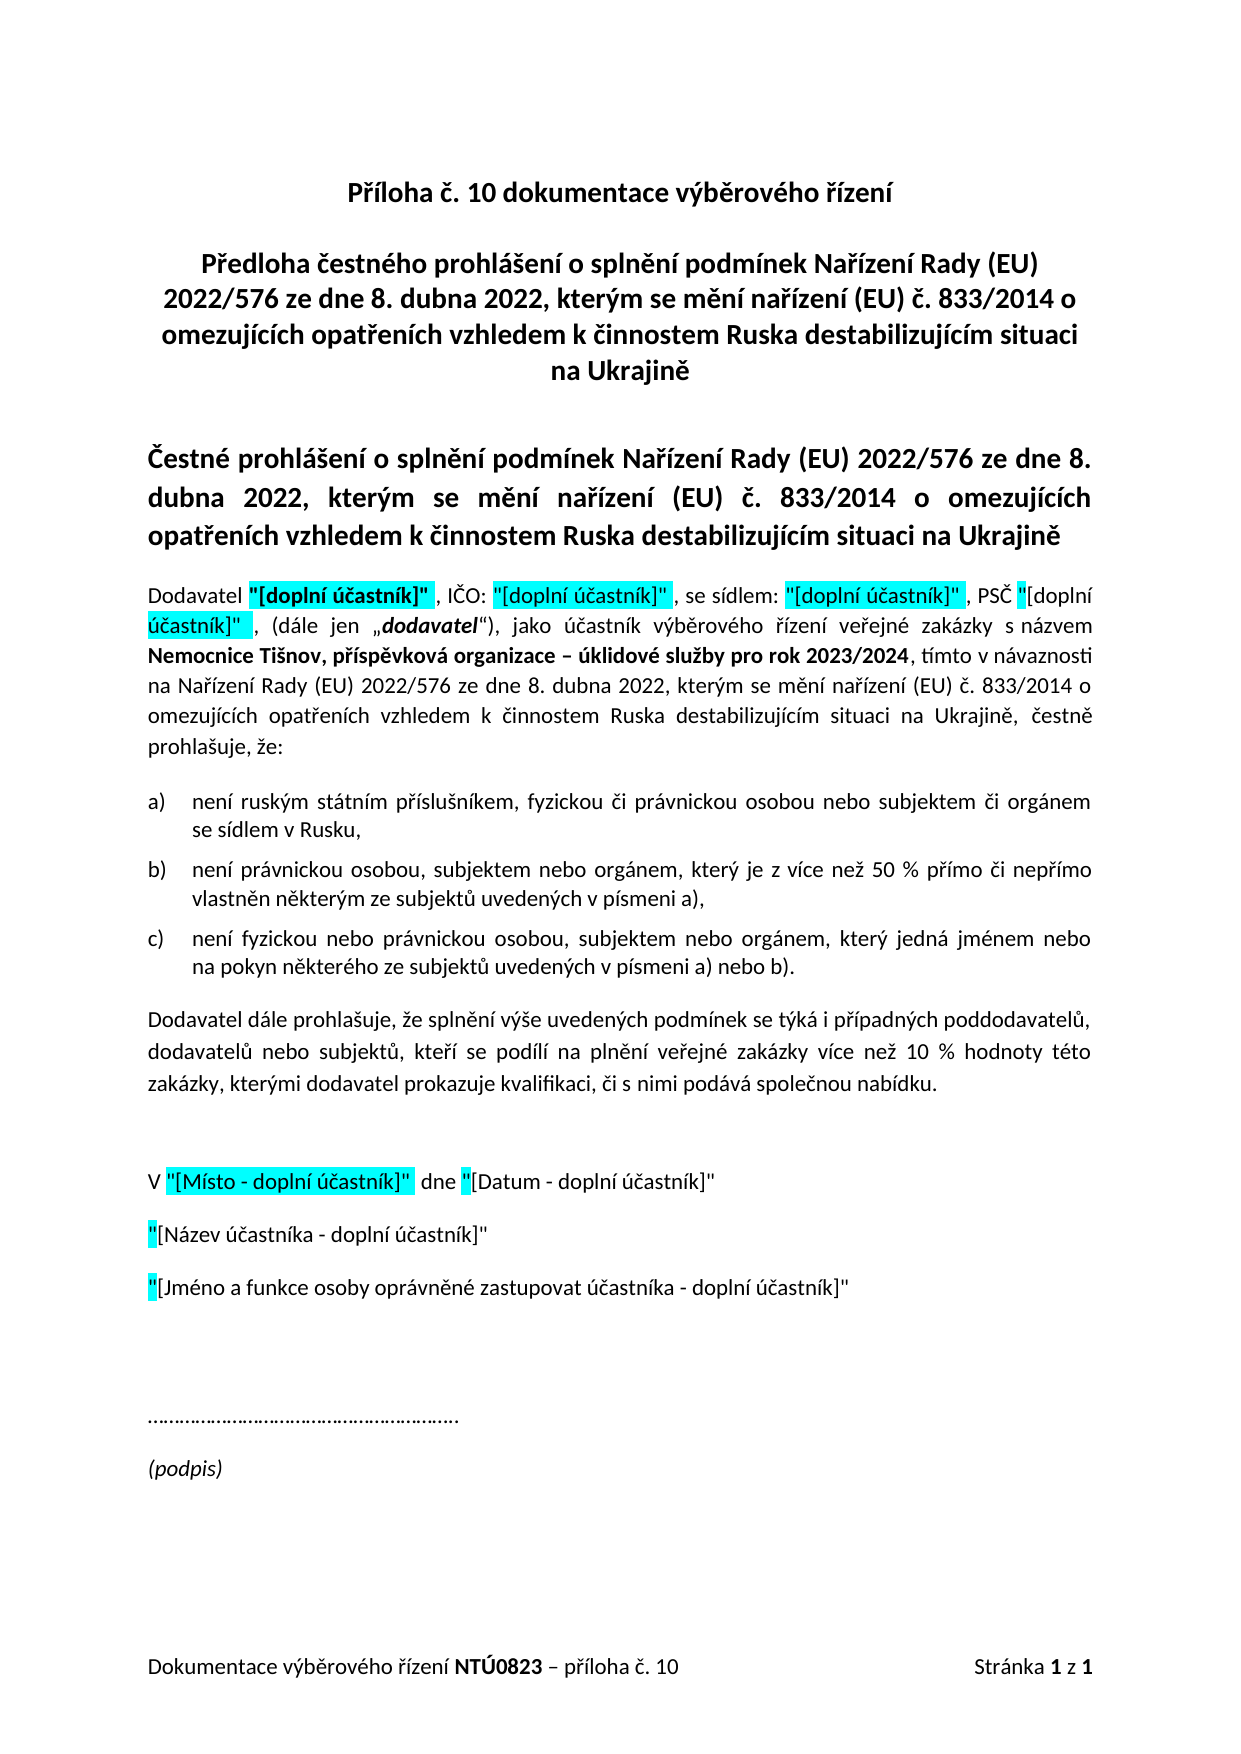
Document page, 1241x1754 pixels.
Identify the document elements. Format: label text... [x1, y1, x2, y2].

text V dne [148, 1167, 166, 1195]
text V dne [471, 1167, 1093, 1195]
text Čestné prohlášení o splnění podmínek Nařízení Rady (EU) 2022/576 ze dne 8. dubna 2022, kterým se mění nařízení (EU) č. 833/2014 o omezujících opatřeních vzhledem k činnostem Ruska destabilizujícím situaci na Ukrajině [148, 441, 1093, 553]
text (podpis) [148, 1454, 1093, 1482]
text ………………………………………………….. [148, 1401, 1093, 1429]
text Dodavatel , IČO: , se sídlem: , PSČ , (dále jen „dodavatel“), jako účastník výběrového řízení veřejné zakázky s názvem Nemocnice Tišnov, příspěvková organizace – úklidové služby pro rok 2023/2024, tímto v návaznosti na Nařízení Rady (EU) 2022/576 ze dne 8. dubna 2022, kterým se mění nařízení (EU) č. 833/2014 o omezujících opatřeních vzhledem k činnostem Ruska destabilizujícím situaci na Ukrajině, čestně prohlašuje, že: [148, 581, 1093, 760]
text Předloha čestného prohlášení o splnění podmínek Nařízení Rady (EU) 2022/576 ze dne 8. dubna 2022, kterým se mění nařízení (EU) č. 833/2014 o omezujících opatřeních vzhledem k činnostem Ruska destabilizujícím situaci na Ukrajině [148, 245, 1093, 387]
text V dne [415, 1167, 461, 1195]
text Příloha č. 10 dokumentace výběrového řízení [148, 174, 1093, 209]
list není fyzickou nebo právnickou osobou, subjektem nebo orgánem, který jedná jménem nebo na pokyn některého ze subjektů uvedených v písmeni a) nebo b). [148, 924, 1093, 980]
list není ruským státním příslušníkem, fyzickou či právnickou osobou nebo subjektem či orgánem se sídlem v Rusku, [148, 787, 1093, 843]
list není právnickou osobou, subjektem nebo orgánem, který je z více než 50 % přímo či nepřímo vlastněn některým ze subjektů uvedených v písmeni a), [148, 856, 1093, 912]
text Dodavatel dále prohlašuje, že splnění výše uvedených podmínek se týká i případných poddodavatelů, dodavatelů nebo subjektů, kteří se podílí na plnění veřejné zakázky více než 10 % hodnoty této zakázky, kterými dodavatel prokazuje kvalifikaci, či s nimi podává společnou nabídku. [148, 1005, 1093, 1098]
